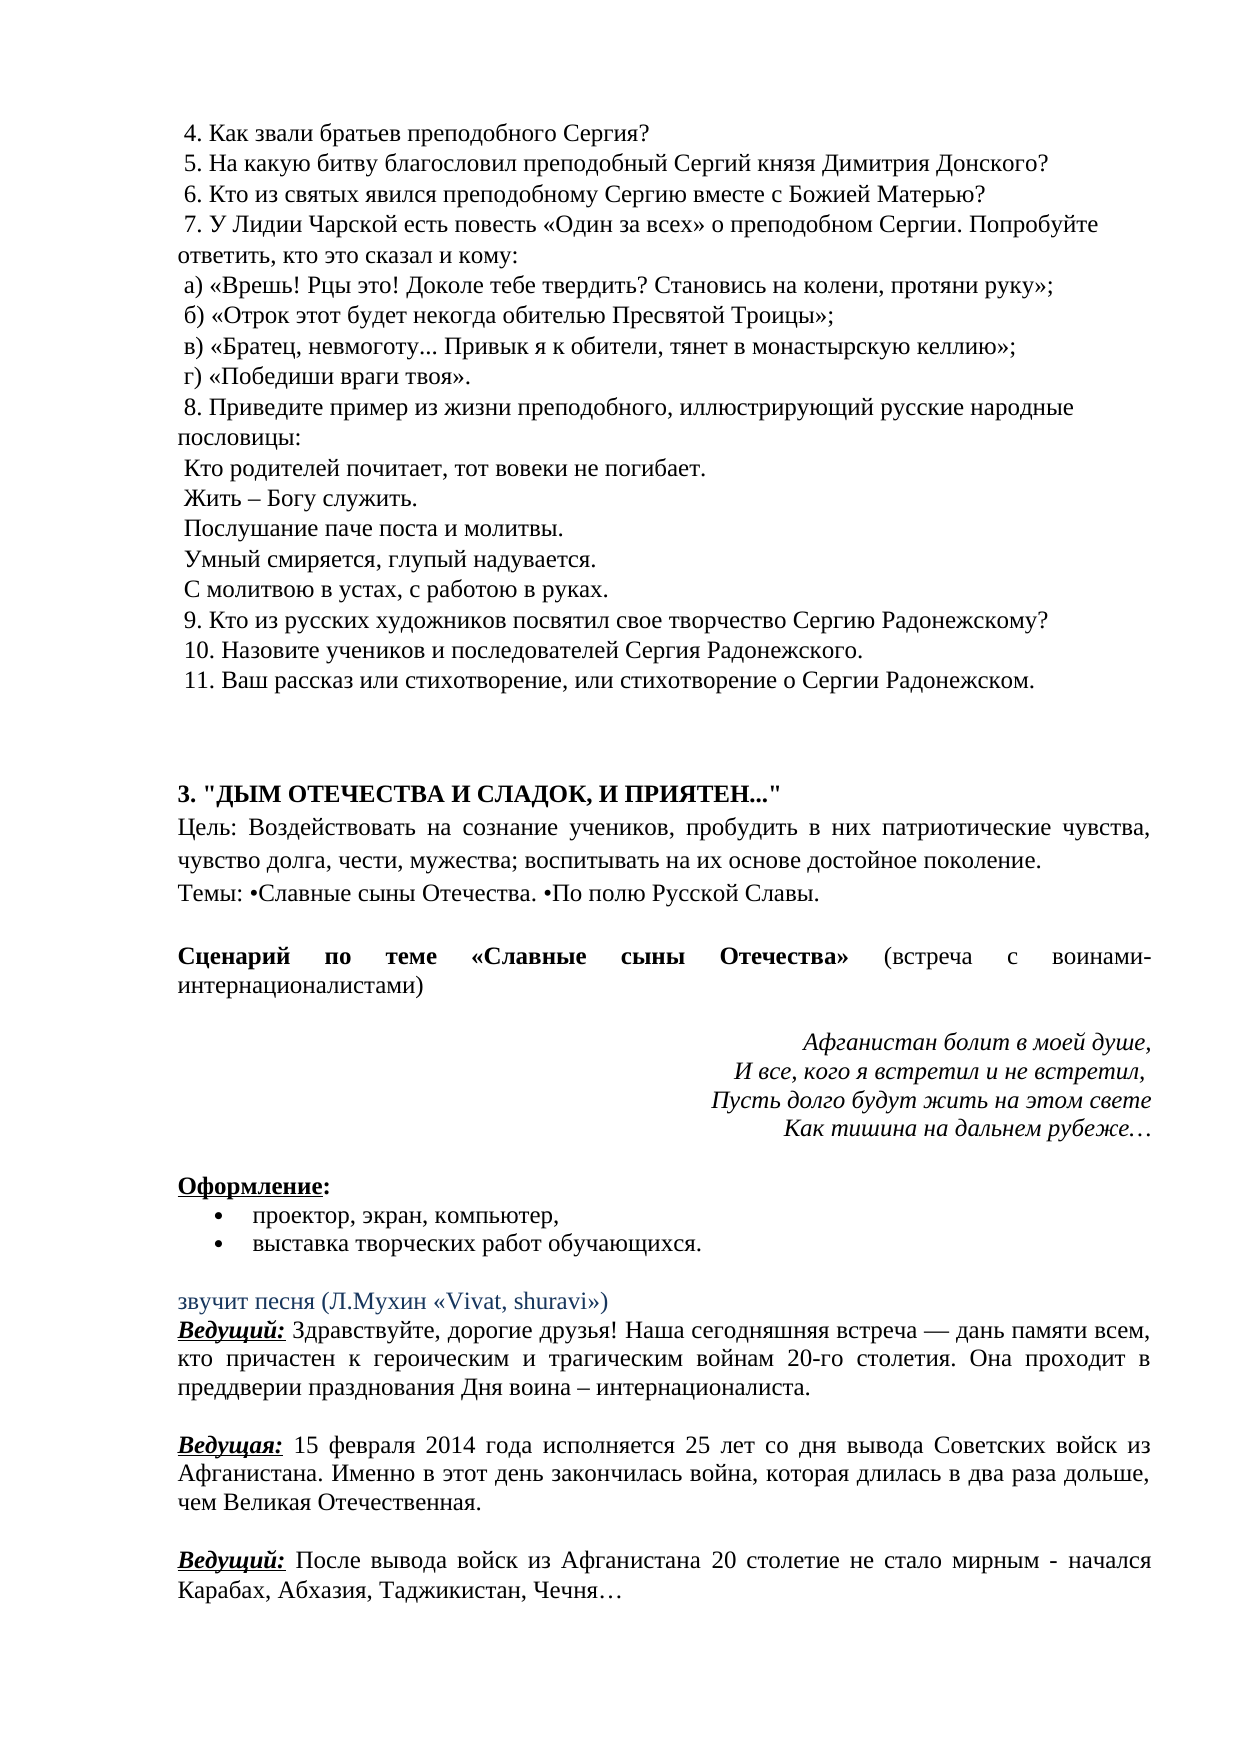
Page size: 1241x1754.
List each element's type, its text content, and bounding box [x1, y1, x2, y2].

list проектор, экран, компьютер, [215, 1200, 1152, 1228]
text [177, 118, 1152, 694]
text Оформление: [177, 1171, 1152, 1200]
text Цель: Воздействовать на сознание учеников, пробудить в них патриотические чувства, чувство долга, чести, мужества; воспитывать на их основе достойное поколение. [177, 812, 1152, 873]
text Ведущий: После вывода войск из Афганистана 20 столетие не стало мирным - начался Карабах, Абхазия, Таджикистан, Чечня… [177, 1545, 1152, 1604]
text Афганистан болит в моей душе, И все, кого я встретил и не встретил, Пусть долго будут жить на этом свете Как тишина на дальнем рубеже… [177, 1027, 1152, 1142]
text звучит песня (Л.Мухин «Vivat, shuravi») [177, 1286, 1152, 1315]
list выставка творческих работ обучающихся. [215, 1228, 1152, 1257]
text Ведущая: 15 февраля 2014 года исполняется 25 лет со дня вывода Советских войск из Афганистана. Именно в этот день закончилась война, которая длилась в два раза дольше, чем Великая Отечественная. [177, 1430, 1152, 1516]
text 3. "ДЫМ ОТЕЧЕСТВА И СЛАДОК, И ПРИЯТЕН..." [177, 779, 1152, 807]
text Темы: •Славные сыны Отечества. •По полю Русской Славы. [177, 878, 1152, 907]
text Сценарий по теме «Славные сыны Отечества» (встреча с воинами-интернационалистами) [177, 941, 1152, 998]
text Ведущий: Здравствуйте, дорогие друзья! Наша сегодняшняя встреча — дань памяти всем, кто причастен к героическим и трагическим войнам 20-го столетия. Она проходит в преддверии празднования Дня воина – интернационалиста. [177, 1315, 1152, 1401]
